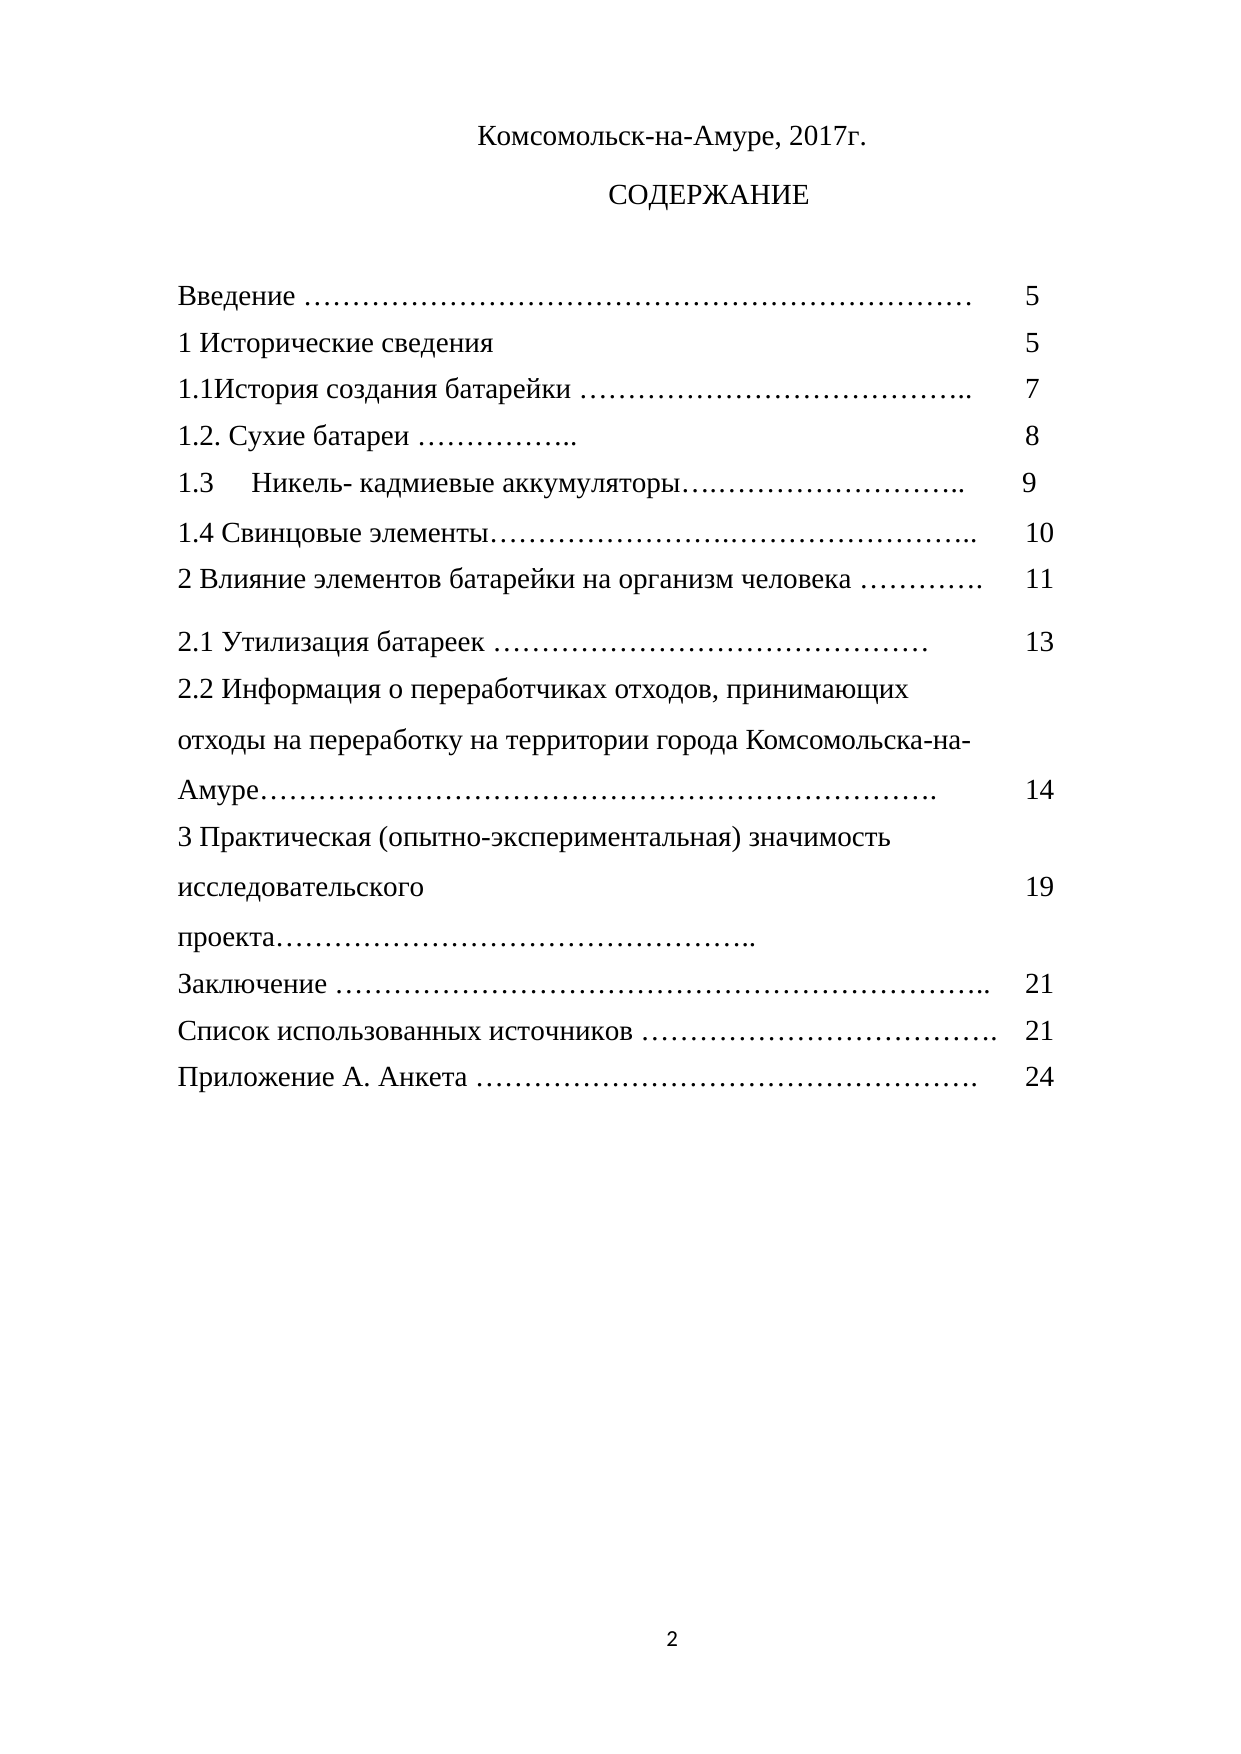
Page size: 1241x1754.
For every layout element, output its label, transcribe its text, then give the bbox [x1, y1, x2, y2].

table_cell 2.1 Утилизация батареек ……………………………………… [166, 624, 1013, 672]
table_cell 5 [1014, 325, 1178, 371]
table_cell 1.1История создания батарейки ………………………………….. [166, 371, 1013, 418]
table_cell Список использованных источников ………………………………. [166, 1013, 1013, 1059]
table_cell 21 [1014, 1013, 1178, 1059]
table_cell 24 [1014, 1060, 1178, 1106]
table_cell 1.2. Сухие батареи …………….. [166, 418, 1013, 465]
table_cell 19 [1014, 819, 1178, 966]
table_cell 1.4 Свинцовые элементы…………………….…………………….. [166, 515, 1013, 562]
table_cell [1014, 465, 1178, 515]
table_cell 13 [1014, 624, 1178, 672]
table_cell 14 [1014, 672, 1178, 819]
table_cell 11 [1014, 562, 1178, 624]
table_cell 3 Практическая (опытно-экспериментальная) значимость исследовательского проекта………………………………………….. [166, 819, 1013, 966]
table_cell 8 [1014, 418, 1178, 465]
table_cell Приложение А. Анкета ……………………………………………. [166, 1060, 1013, 1106]
text СОДЕРЖАНИЕ [177, 177, 1167, 211]
table_cell 21 [1014, 966, 1178, 1013]
table_cell 7 [1014, 371, 1178, 418]
table_cell 2 Влияние элементов батарейки на организм человека …………. [166, 562, 1013, 624]
table_cell 2.2 Информация о переработчиках отходов, принимающих отходы на переработку на территории города Комсомольска-на-Амуре……………………………………………………………. [166, 672, 1013, 819]
text Комсомольск-на-Амуре, 2017г. [177, 118, 1167, 152]
table_cell Заключение ………………………………………………………….. [166, 966, 1013, 1013]
table_cell 1 Исторические сведения [166, 325, 1013, 371]
table_cell Никель- кадмиевые аккумуляторы….…………………….. [166, 465, 1013, 515]
table_header Введение …………………………………………………………… [166, 278, 1013, 325]
table_cell 10 [1014, 515, 1178, 562]
table_header 5 [1014, 278, 1178, 325]
